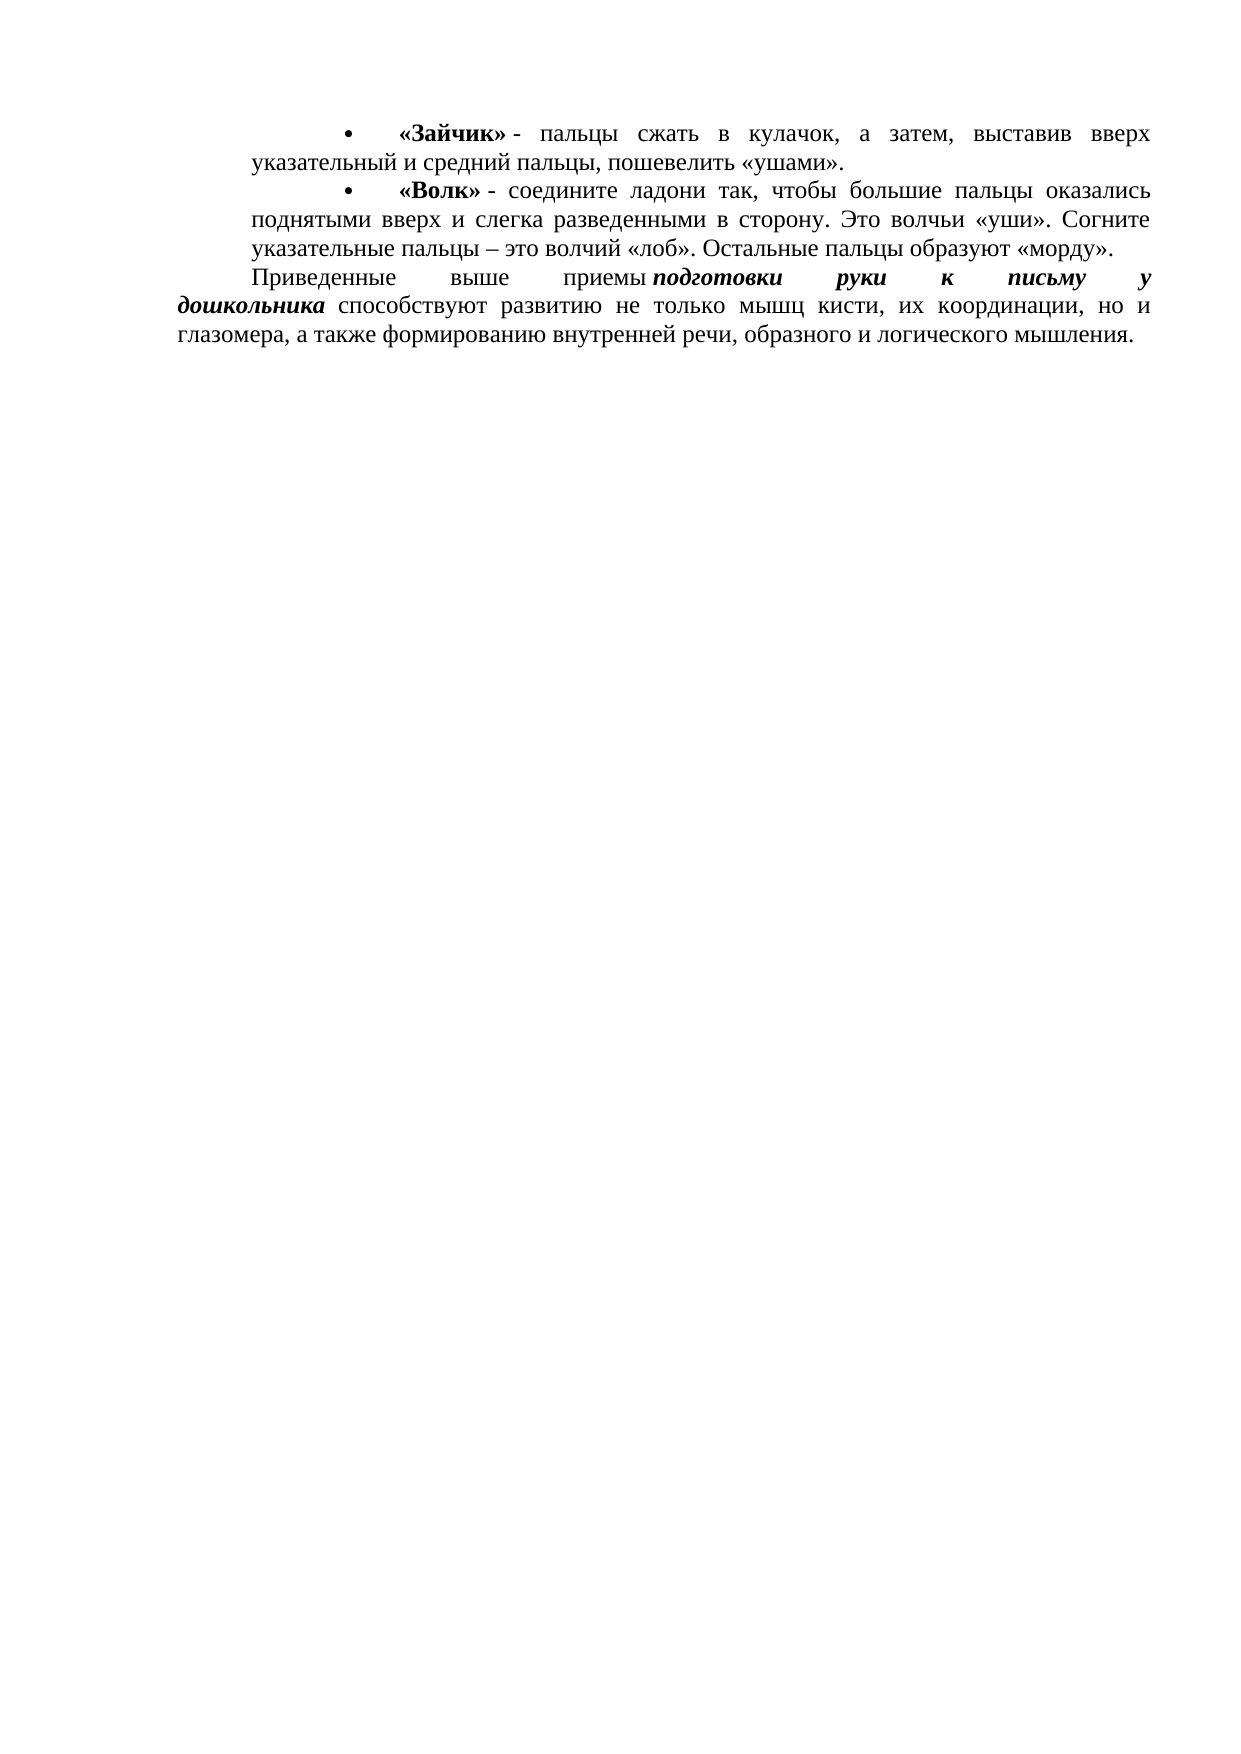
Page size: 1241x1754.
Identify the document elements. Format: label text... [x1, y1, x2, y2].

list «Зайчик» - пальцы сжать в кулачок, а затем, выставив вверх указательный и средний пальцы, пошевелить «ушами». [251, 118, 1152, 176]
list «Волк» - соедините ладони так, чтобы большие пальцы оказались поднятыми вверх и слегка разведенными в сторону. Это волчьи «уши». Согните указательные пальцы – это волчий «лоб». Остальные пальцы образуют «морду». [251, 176, 1152, 262]
text Приведенные выше приемы подготовки руки к письму у дошкольника способствуют развитию не только мышц кисти, их координации, но и глазомера, а также формированию внутренней речи, образного и логического мышления. [177, 262, 1152, 348]
